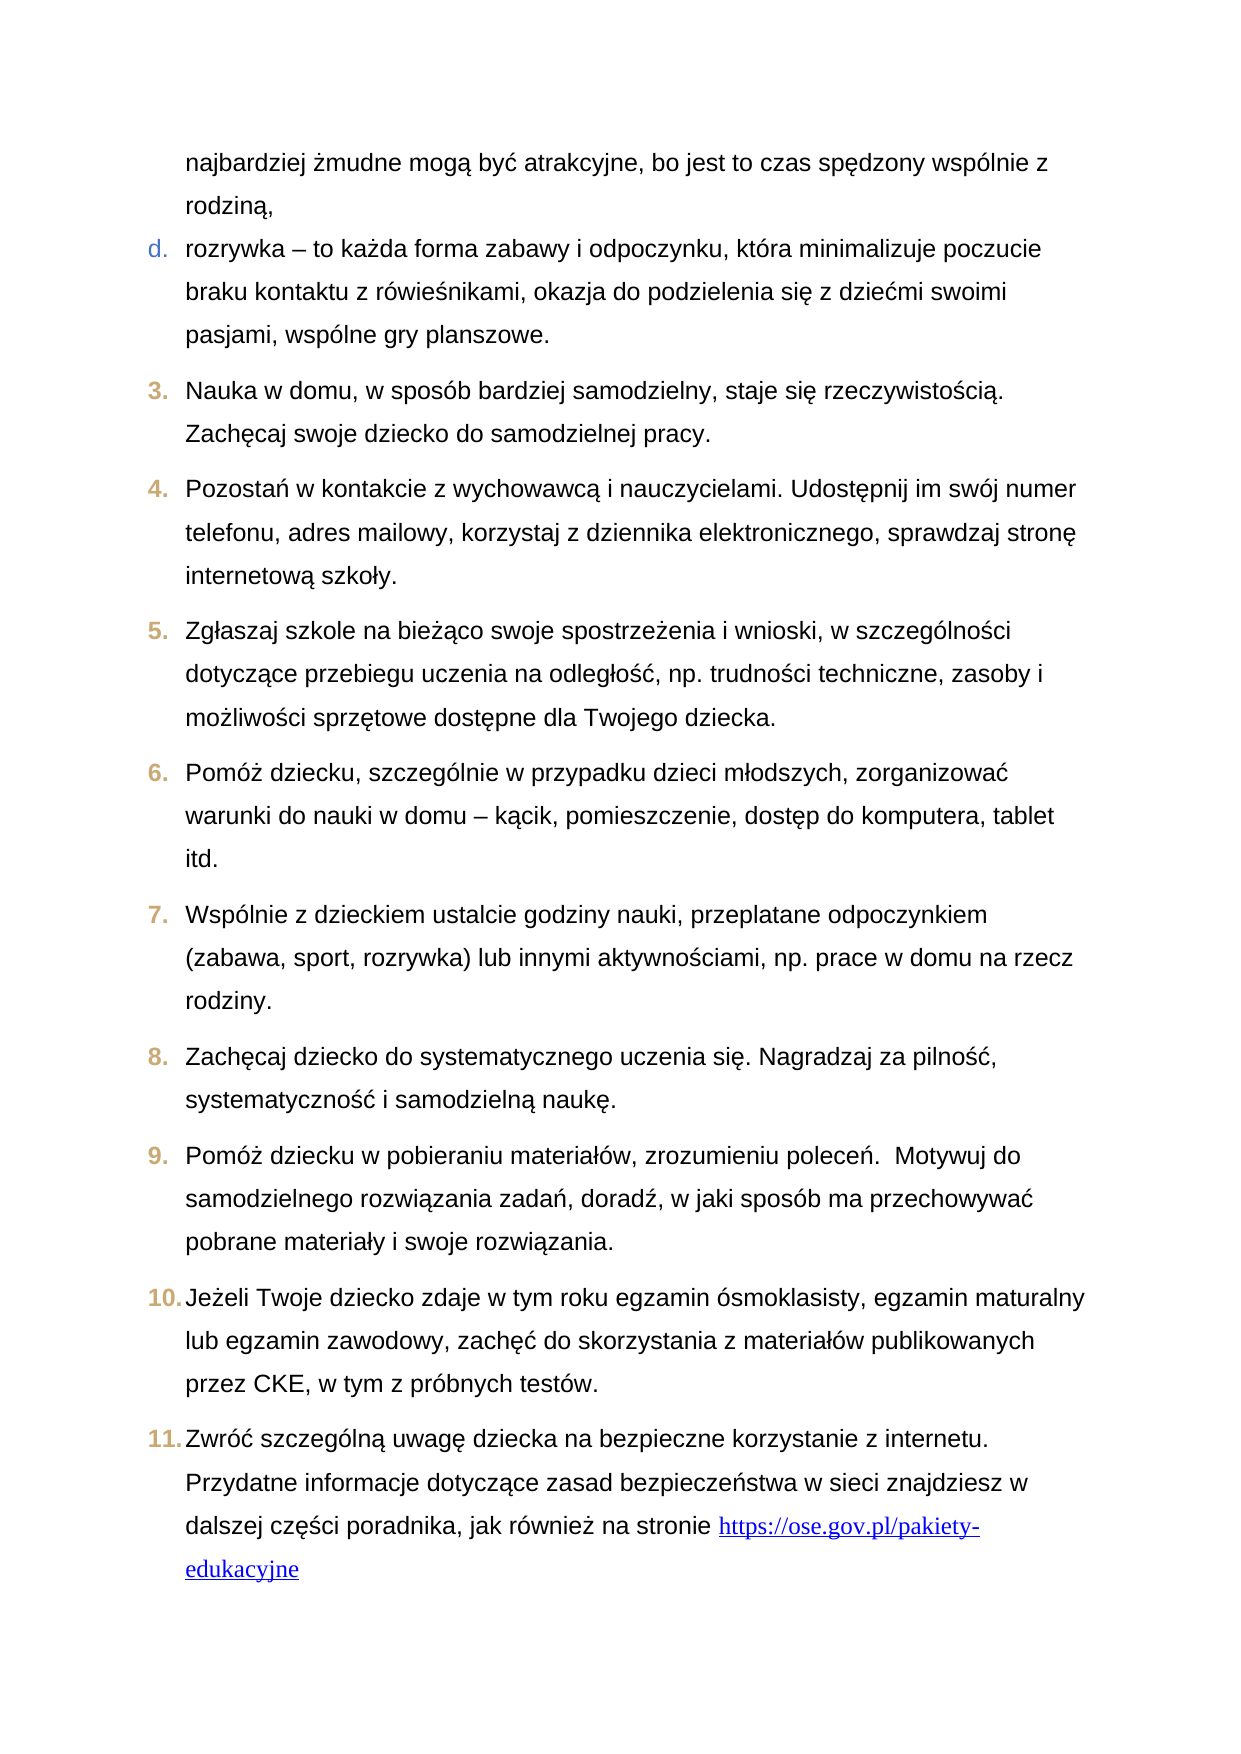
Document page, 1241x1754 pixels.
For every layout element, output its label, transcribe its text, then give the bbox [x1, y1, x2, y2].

text Pozostań w kontakcie z wychowawcą i nauczycielami. Udostępnij im swój numer telefonu, adres mailowy, korzystaj z dziennika elektronicznego, sprawdzaj stronę internetową szkoły. [148, 474, 1093, 589]
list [148, 148, 1093, 219]
list rozrywka – to każda forma zabawy i odpoczynku, która minimalizuje poczucie braku kontaktu z rówieśnikami, okazja do podzielenia się z dziećmi swoimi pasjami, wspólne gry planszowe. [148, 234, 1093, 349]
text Pomóż dziecku, szczególnie w przypadku dzieci młodszych, zorganizować warunki do nauki w domu – kącik, pomieszczenie, dostęp do komputera, tablet itd. [148, 758, 1093, 873]
text Zwróć szczególną uwagę dziecka na bezpieczne korzystanie z internetu. Przydatne informacje dotyczące zasad bezpieczeństwa w sieci znajdziesz w dalszej części poradnika, jak również na stronie https://ose.gov.pl/pakiety-edukacyjne [148, 1424, 1093, 1583]
text Zachęcaj dziecko do systematycznego uczenia się. Nagradzaj za pilność, systematyczność i samodzielną naukę. [148, 1042, 1093, 1114]
text Zgłaszaj szkole na bieżąco swoje spostrzeżenia i wnioski, w szczególności dotyczące przebiegu uczenia na odległość, np. trudności techniczne, zasoby i możliwości sprzętowe dostępne dla Twojego dziecka. [148, 616, 1093, 731]
text Jeżeli Twoje dziecko zdaje w tym roku egzamin ósmoklasisty, egzamin maturalny lub egzamin zawodowy, zachęć do skorzystania z materiałów publikowanych przez CKE, w tym z próbnych testów. [148, 1283, 1093, 1398]
text Nauka w domu, w sposób bardziej samodzielny, staje się rzeczywistością. Zachęcaj swoje dziecko do samodzielnej pracy. [148, 376, 1093, 448]
text Pomóż dziecku w pobieraniu materiałów, zrozumieniu poleceń. Motywuj do samodzielnego rozwiązania zadań, doradź, w jaki sposób ma przechowywać pobrane materiały i swoje rozwiązania. [148, 1141, 1093, 1256]
text Wspólnie z dzieckiem ustalcie godziny nauki, przeplatane odpoczynkiem (zabawa, sport, rozrywka) lub innymi aktywnościami, np. prace w domu na rzecz rodziny. [148, 900, 1093, 1015]
